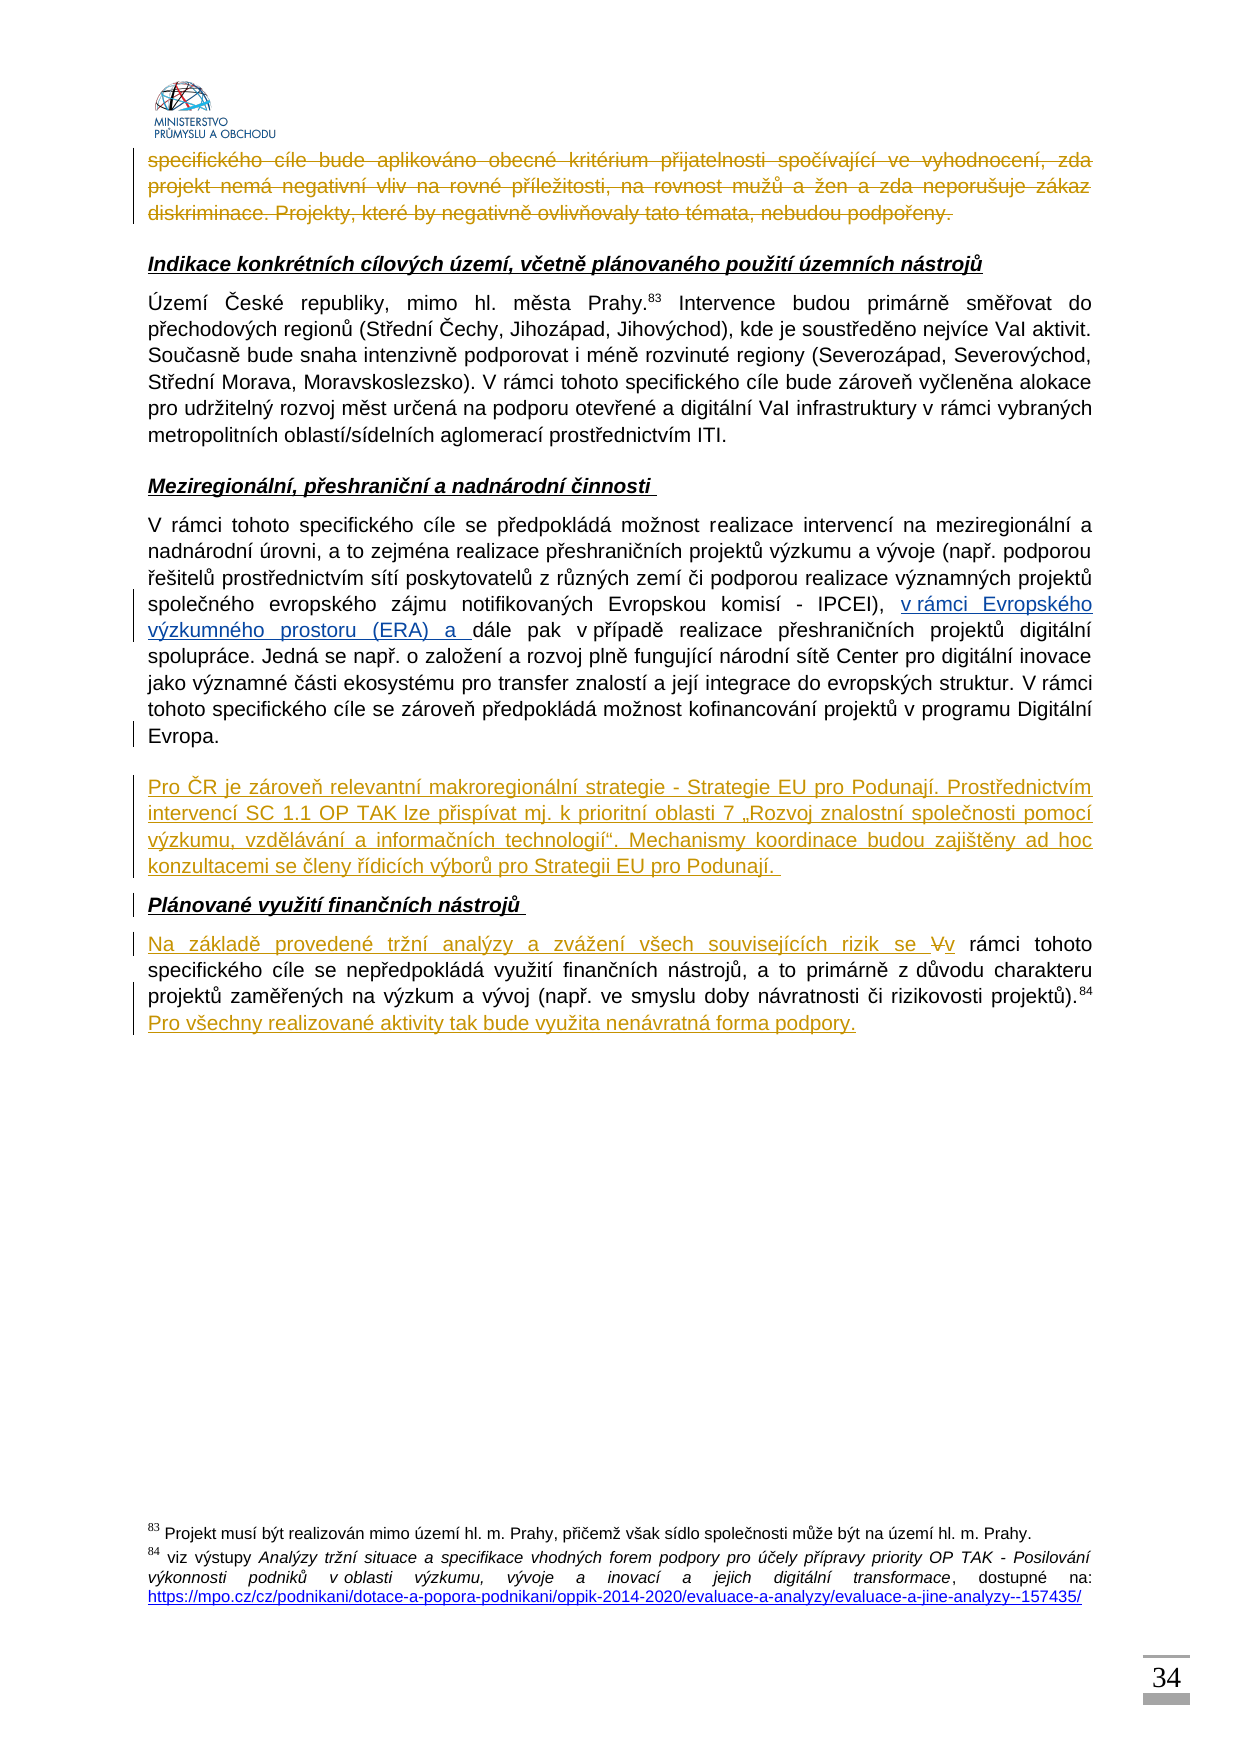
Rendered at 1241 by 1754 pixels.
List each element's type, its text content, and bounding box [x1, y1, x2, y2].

text Indikace konkrétních cílových území, včetně plánovaného použití územních nástrojů [148, 252, 1092, 276]
text Území České republiky, mimo hl. města Prahy. Intervence budou primárně směřovat do přechodových regionů (Střední Čechy, Jihozápad, Jihovýchod), kde je soustředěno nejvíce VaI aktivit. Současně bude snaha intenzivně podporovat i méně rozvinuté regiony (Severozápad, Severovýchod, Střední Morava, Moravskoslezsko). V rámci tohoto specifického cíle bude zároveň vyčleněna alokace pro udržitelný rozvoj měst určená na podporu otevřené a digitální VaI infrastruktury v rámci vybraných metropolitních oblastí/sídelních aglomerací prostřednictvím ITI. [148, 291, 1092, 446]
text rámci tohoto specifického cíle se nepředpokládá využití finančních nástrojů, a to primárně z důvodu charakteru projektů zaměřených na výzkum a vývoj (např. ve smyslu doby návratnosti či rizikovosti projektů). [148, 932, 1092, 1034]
text V rámci tohoto specifického cíle se předpokládá možnost realizace intervencí na meziregionální a nadnárodní úrovni, a to zejména realizace přeshraničních projektů výzkumu a vývoje (např. podporou řešitelů prostřednictvím sítí poskytovatelů z různých zemí či podporou realizace významných projektů společného evropského zájmu notifikovaných Evropskou komisí - IPCEI), dále pak v případě realizace přeshraničních projektů digitální spolupráce. Jedná se např. o založení a rozvoj plně fungující národní sítě Center pro digitální inovace jako významné části ekosystému pro transfer znalostí a její integrace do evropských struktur. V rámci tohoto specifického cíle se zároveň předpokládá možnost kofinancování projektů v programu Digitální Evropa. [148, 513, 1092, 747]
text Plánované využití finančních nástrojů [148, 893, 1092, 917]
text Meziregionální, přeshraniční a nadnárodní činnosti [148, 474, 1092, 498]
picture [147, 73, 283, 146]
